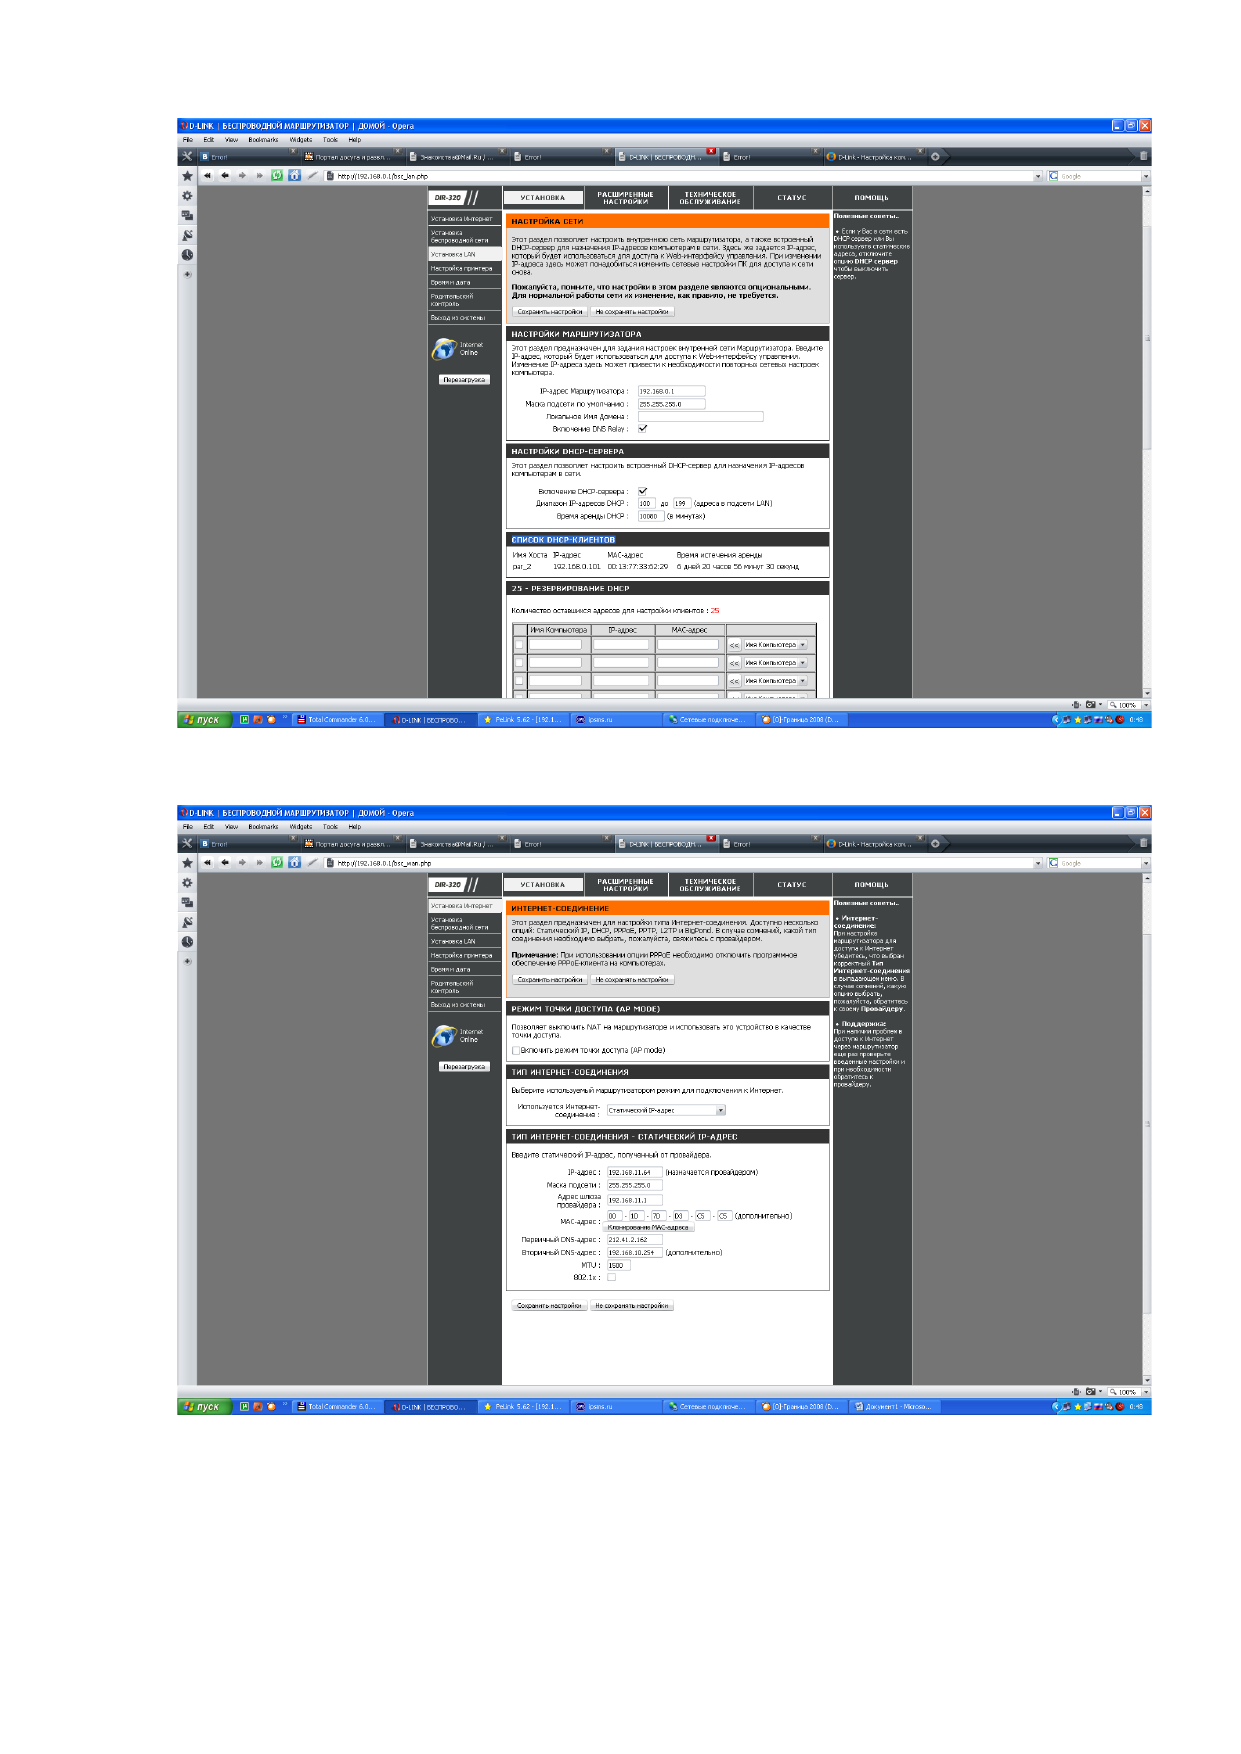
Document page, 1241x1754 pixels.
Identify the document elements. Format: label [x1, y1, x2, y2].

picture [177, 805, 1152, 1415]
picture [177, 118, 1152, 728]
